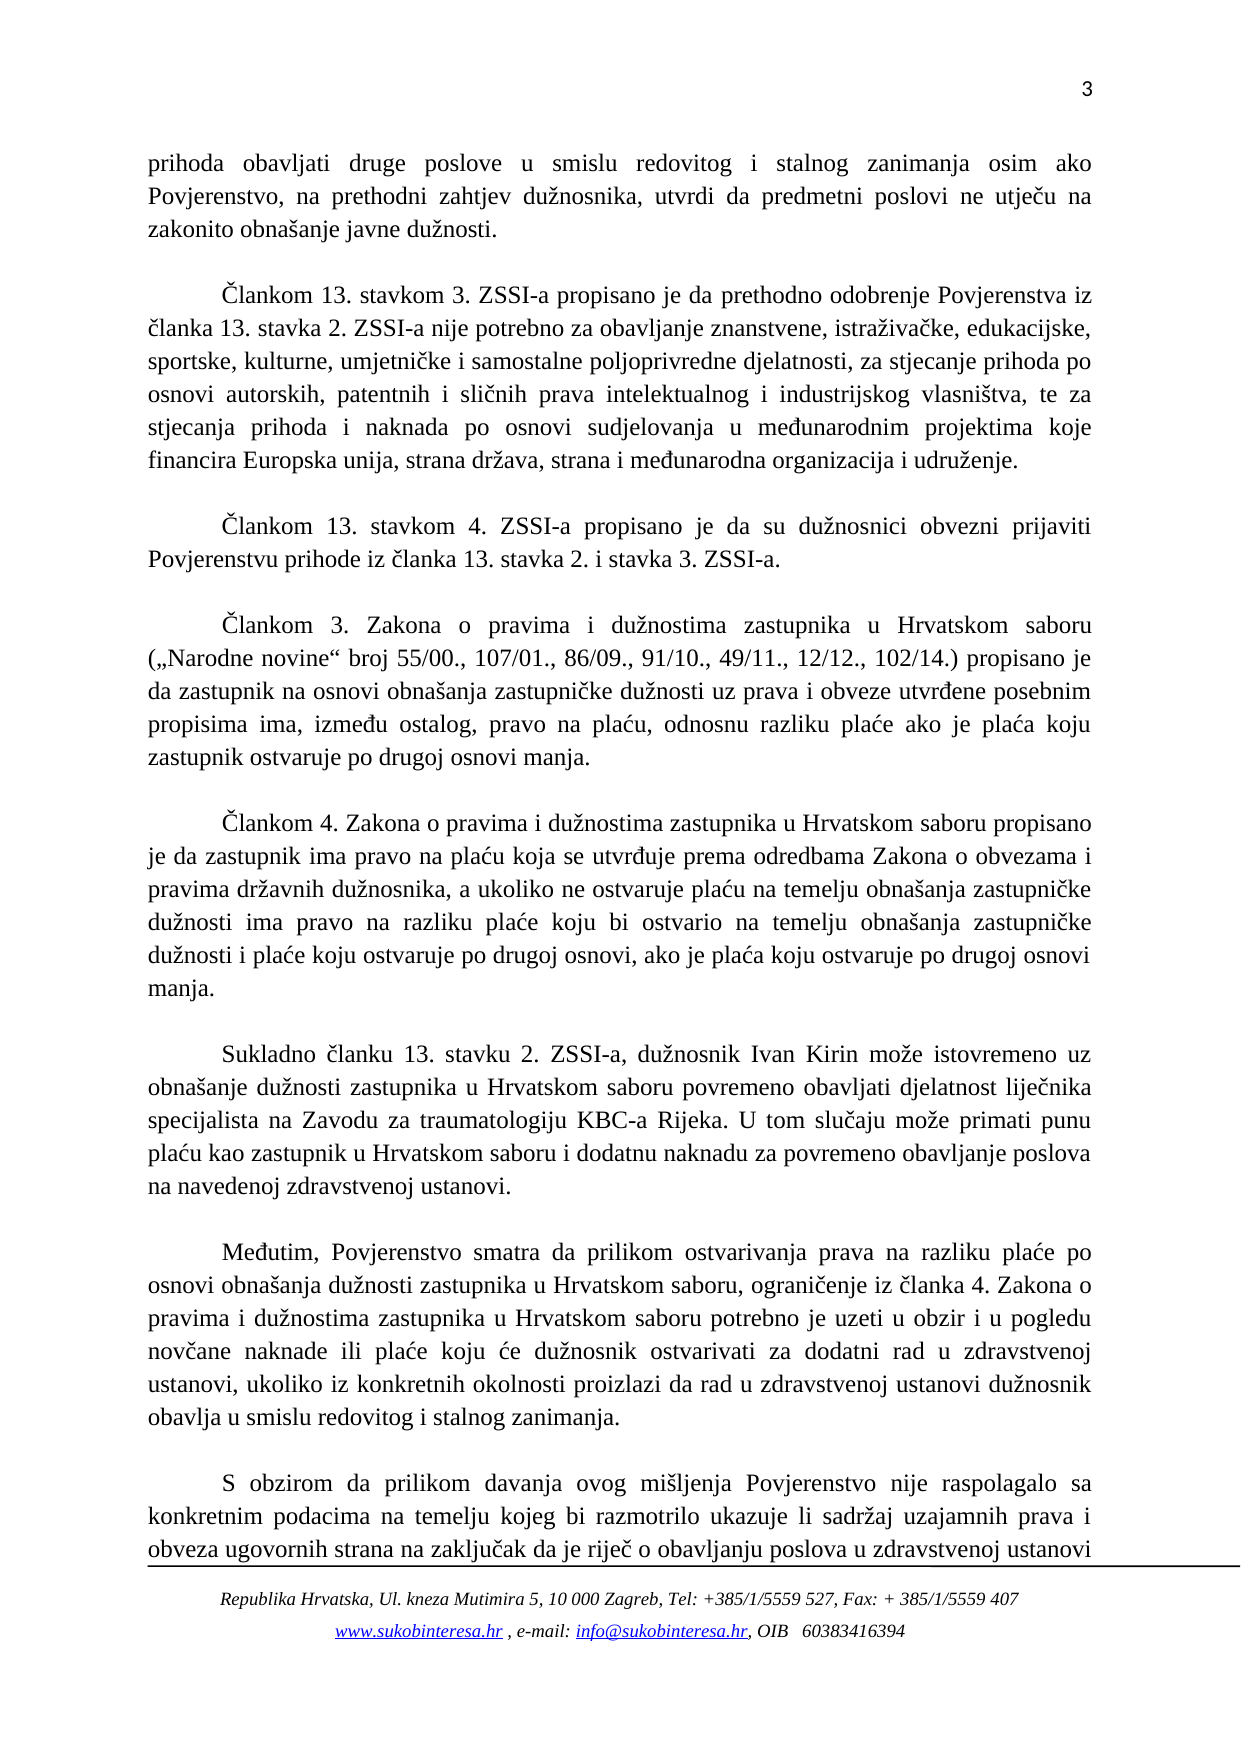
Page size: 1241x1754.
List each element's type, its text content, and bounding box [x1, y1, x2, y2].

text Međutim, Povjerenstvo smatra da prilikom ostvarivanja prava na razliku plaće po osnovi obnašanja dužnosti zastupnika u Hrvatskom saboru, ograničenje iz članka 4. Zakona o pravima i dužnostima zastupnika u Hrvatskom saboru potrebno je uzeti u obzir i u pogledu novčane naknade ili plaće koju će dužnosnik ostvarivati za dodatni rad u zdravstvenoj ustanovi, ukoliko iz konkretnih okolnosti proizlazi da rad u zdravstvenoj ustanovi dužnosnik obavlja u smislu redovitog i stalnog zanimanja. [148, 1237, 1092, 1431]
text Člankom 13. stavkom 4. ZSSI-a propisano je da su dužnosnici obvezni prijaviti Povjerenstvu prihode iz članka 13. stavka 2. i stavka 3. ZSSI-a. [148, 511, 1092, 573]
text Sukladno članku 13. stavku 2. ZSSI-a, dužnosnik Ivan Kirin može istovremeno uz obnašanje dužnosti zastupnika u Hrvatskom saboru povremeno obavljati djelatnost liječnika specijalista na Zavodu za traumatologiju KBC-a Rijeka. U tom slučaju može primati punu plaću kao zastupnik u Hrvatskom saboru i dodatnu naknadu za povremeno obavljanje poslova na navedenoj zdravstvenoj ustanovi. [148, 1039, 1092, 1200]
text Člankom 3. Zakona o pravima i dužnostima zastupnika u Hrvatskom saboru („Narodne novine“ broj 55/00., 107/01., 86/09., 91/10., 49/11., 12/12., 102/14.) propisano je da zastupnik na osnovi obnašanja zastupničke dužnosti uz prava i obveze utvrđene posebnim propisima ima, između ostalog, pravo na plaću, odnosnu razliku plaće ako je plaća koju zastupnik ostvaruje po drugoj osnovi manja. [148, 610, 1092, 771]
text Člankom 13. stavkom 3. ZSSI-a propisano je da prethodno odobrenje Povjerenstva iz članka 13. stavka 2. ZSSI-a nije potrebno za obavljanje znanstvene, istraživačke, edukacijske, sportske, kulturne, umjetničke i samostalne poljoprivredne djelatnosti, za stjecanje prihoda po osnovi autorskih, patentnih i sličnih prava intelektualnog i industrijskog vlasništva, te za stjecanja prihoda i naknada po osnovi sudjelovanja u međunarodnim projektima koje financira Europska unija, strana država, strana i međunarodna organizacija i udruženje. [148, 280, 1092, 474]
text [148, 1468, 1092, 1562]
text Člankom 4. Zakona o pravima i dužnostima zastupnika u Hrvatskom saboru propisano je da zastupnik ima pravo na plaću koja se utvrđuje prema odredbama Zakona o obvezama i pravima državnih dužnosnika, a ukoliko ne ostvaruje plaću na temelju obnašanja zastupničke dužnosti ima pravo na razliku plaće koju bi ostvario na temelju obnašanja zastupničke dužnosti i plaće koju ostvaruje po drugoj osnovi, ako je plaća koju ostvaruje po drugoj osnovi manja. [148, 808, 1092, 1002]
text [148, 148, 1092, 242]
